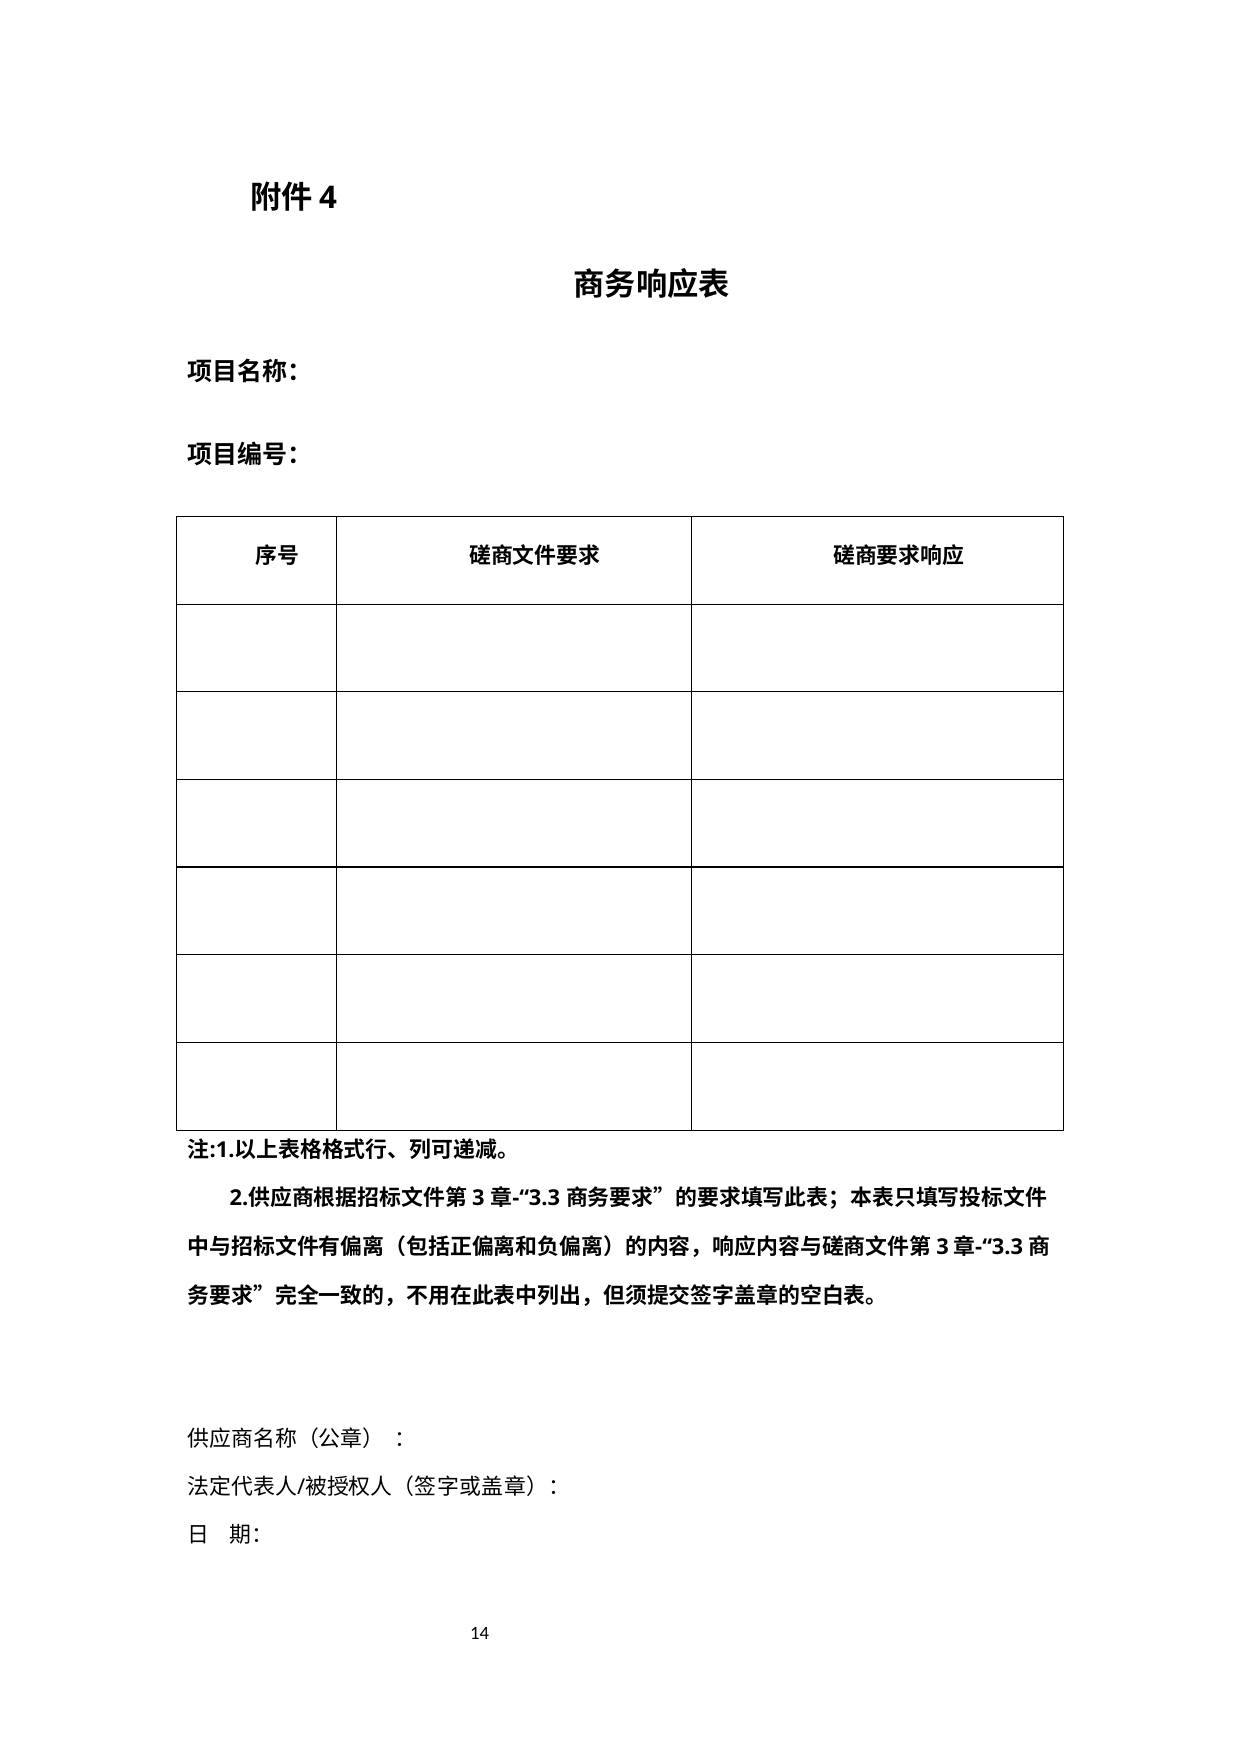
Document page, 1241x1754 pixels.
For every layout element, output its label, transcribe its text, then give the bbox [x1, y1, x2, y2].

text 商务响应表 [187, 250, 1053, 315]
table_cell [177, 780, 336, 866]
table_header 磋商文件要求 [337, 517, 691, 604]
table_cell [692, 692, 1063, 779]
text 日 期： [187, 1517, 1053, 1549]
text 注:1.以上表格格式行、列可递减。 [187, 1131, 1053, 1164]
text 项目名称： [187, 337, 1053, 402]
table_cell [692, 955, 1063, 1042]
table_cell [692, 605, 1063, 691]
table_cell [337, 692, 691, 779]
table_header 序号 [177, 517, 336, 604]
table_cell [692, 868, 1063, 954]
table_cell [692, 780, 1063, 866]
table_cell [177, 692, 336, 779]
table_cell [177, 605, 336, 691]
table_cell [337, 955, 691, 1042]
table_cell [337, 1043, 691, 1130]
table_cell [177, 868, 336, 954]
table_cell [337, 605, 691, 691]
table_header 磋商要求响应 [692, 517, 1063, 604]
table_cell [177, 955, 336, 1042]
text 附件4 [187, 162, 1053, 227]
table_cell [177, 1043, 336, 1130]
table_cell [692, 1043, 1063, 1130]
text 供应商名称（公章） ： [187, 1420, 1053, 1453]
table_cell [337, 780, 691, 866]
table_cell [337, 868, 691, 954]
text 项目编号： [187, 420, 1053, 485]
text 法定代表人/被授权人（签字或盖章）： [187, 1469, 1053, 1501]
text 2.供应商根据招标文件第 3 章-“3.3 商务要求”的要求填写此表；本表只填写投标文件中与招标文件有偏离（包括正偏离和负偏离）的内容，响应内容与磋商文件第 3章-“3.3 商务要求”完全一致的，不用在此表中列出，但须提交签字盖章的空白表。 [187, 1180, 1053, 1310]
